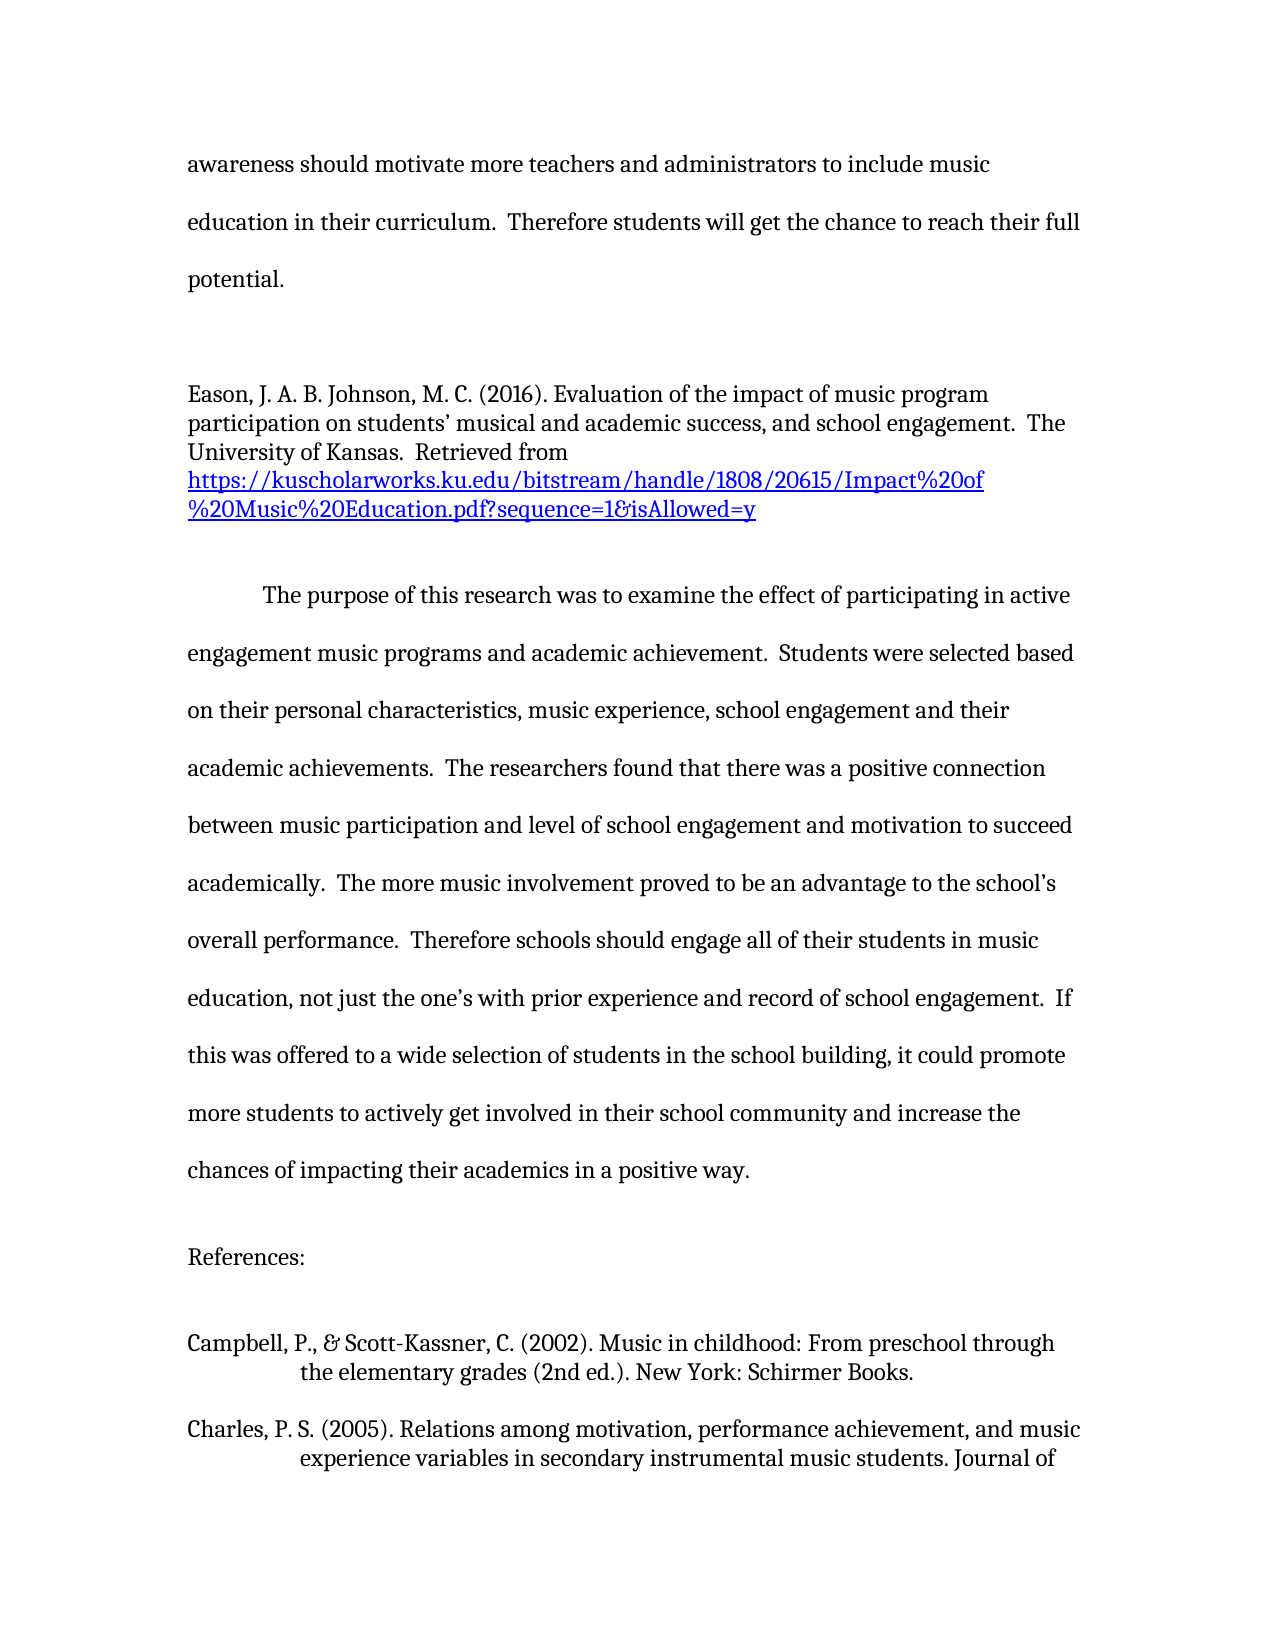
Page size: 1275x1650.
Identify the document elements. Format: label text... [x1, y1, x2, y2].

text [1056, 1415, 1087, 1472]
text References: [187, 1242, 1087, 1271]
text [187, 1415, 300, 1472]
text Campbell, P., & Scott-Kassner, C. (2002). Music in childhood: From preschool through the elementary grades (2nd ed.). New York: Schirmer Books. [187, 1329, 1087, 1386]
text The purpose of this research was to examine the effect of participating in active engagement music programs and academic achievement. Students were selected based on their personal characteristics, music experience, school engagement and their academic achievements. The researchers found that there was a positive connection between music participation and level of school engagement and motivation to succeed academically. The more music involvement proved to be an advantage to the school’s overall performance. Therefore schools should engage all of their students in music education, not just the one’s with prior experience and record of school engagement. If this was offered to a wide selection of students in the school building, it could promote more students to actively get involved in their school community and increase the chances of impacting their academics in a positive way. [187, 581, 1087, 1185]
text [187, 150, 1087, 294]
text Eason, J. A. B. Johnson, M. C. (2016). Evaluation of the impact of music program participation on students’ musical and academic success, and school engagement. The University of Kansas. Retrieved from https://kuscholarworks.ku.edu/bitstream/handle/1808/20615/Impact%20of%20Music%20Education.pdf?sequence=1&isAllowed=y [187, 380, 1087, 524]
